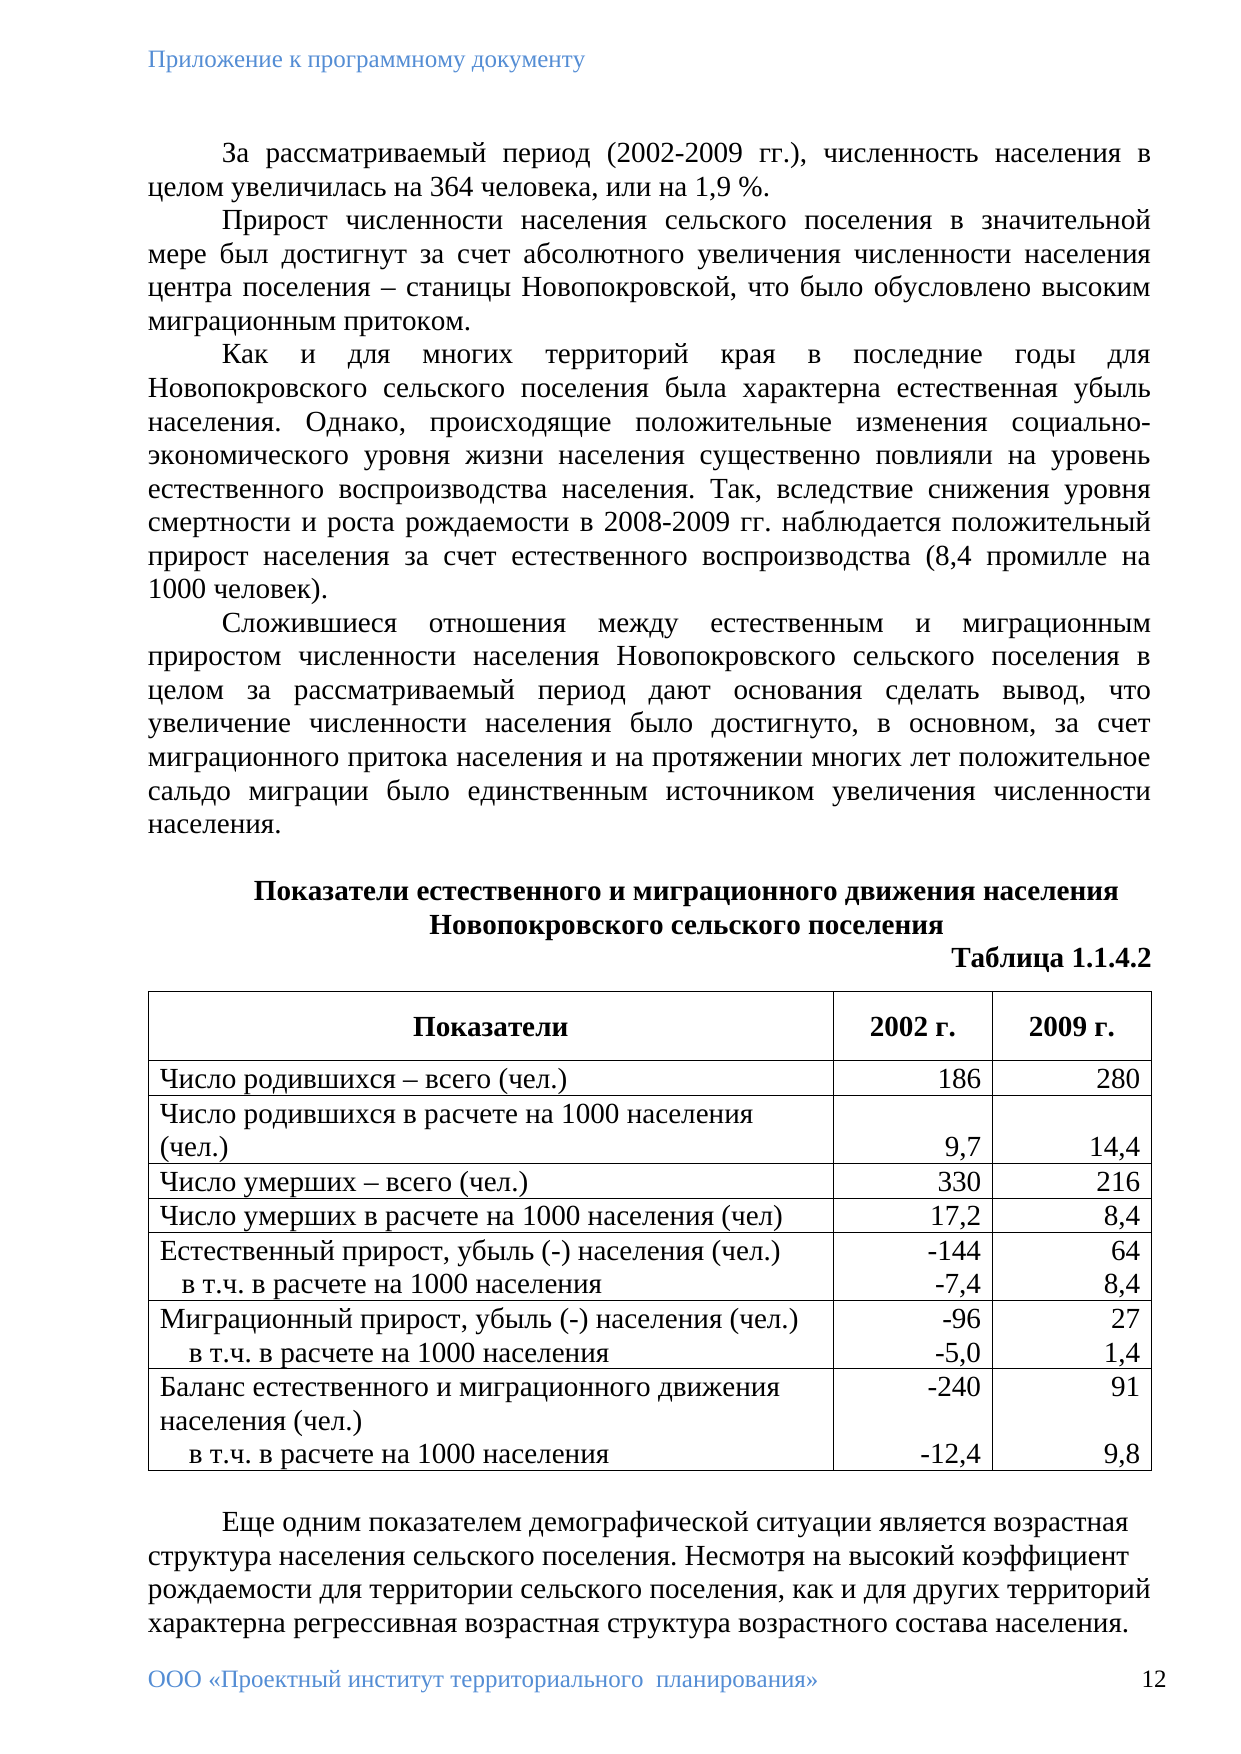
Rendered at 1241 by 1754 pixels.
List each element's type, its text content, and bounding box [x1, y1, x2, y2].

text Новопокровского сельского поселения [148, 907, 1152, 940]
table_cell Число родившихся – всего (чел.) [149, 1061, 833, 1095]
text Показатели естественного и миграционного движения населения [148, 873, 1152, 907]
table_cell 64 8,4 [993, 1233, 1151, 1300]
table_cell 216 [993, 1164, 1151, 1197]
table_cell Число умерших в расчете на 1000 населения (чел) [149, 1199, 833, 1232]
text Сложившиеся отношения между естественным и миграционным приростом численности населения Новопокровского сельского поселения в целом за рассматриваемый период дают основания сделать вывод, что увеличение численности населения было достигнуто, в основном, за счет миграционного притока населения и на протяжении многих лет положительное сальдо миграции было единственным источником увеличения численности населения. [148, 605, 1152, 840]
table_cell Число родившихся в расчете на 1000 населения (чел.) [149, 1096, 833, 1163]
text Как и для многих территорий края в последние годы для Новопокровского сельского поселения была характерна естественная убыль населения. Однако, происходящие положительные изменения социально-экономического уровня жизни населения существенно повлияли на уровень естественного воспроизводства населения. Так, вследствие снижения уровня смертности и роста рождаемости в 2008-2009 гг. наблюдается положительный прирост населения за счет естественного воспроизводства (8,4 промилле на 1000 человек). [148, 337, 1152, 605]
table_cell Число умерших – всего (чел.) [149, 1164, 833, 1197]
table_cell 14,4 [993, 1096, 1151, 1163]
table_cell -240 -12,4 [834, 1369, 992, 1470]
table_cell 186 [834, 1061, 992, 1095]
table_cell 17,2 [834, 1199, 992, 1232]
text Еще одним показателем демографической ситуации является возрастная структура населения сельского поселения. Несмотря на высокий коэффициент рождаемости для территории сельского поселения, как и для других территорий характерна регрессивная возрастная структура возрастного состава населения. [148, 1504, 1152, 1639]
table_cell 8,4 [993, 1199, 1151, 1232]
text Таблица 1.1.4.2 [148, 940, 1152, 974]
table_cell Миграционный прирост, убыль (-) населения (чел.) в т.ч. в расчете на 1000 населения [149, 1301, 833, 1368]
table_cell -144 -7,4 [834, 1233, 992, 1300]
table_header . [834, 992, 992, 1060]
table_cell Естественный прирост, убыль (-) населения (чел.) в т.ч. в расчете на 1000 населения [149, 1233, 833, 1300]
table_cell 9,7 [834, 1096, 992, 1163]
table_header . [993, 992, 1151, 1060]
table_cell 330 [834, 1164, 992, 1197]
table_cell 91 9,8 [993, 1369, 1151, 1470]
table_cell 280 [993, 1061, 1151, 1095]
table_cell Баланс естественного и миграционного движения населения (чел.) в т.ч. в расчете на 1000 населения [149, 1369, 833, 1470]
text Прирост численности населения сельского поселения в значительной мере был достигнут за счет абсолютного увеличения численности населения центра поселения – станицы Новопокровской, что было обусловлено высоким миграционным притоком. [148, 202, 1152, 337]
text За рассматриваемый период (2002-2009 гг.), численность населения в целом увеличилась на 364 человека, или на 1,9 %. [148, 135, 1152, 202]
table_cell 27 1,4 [993, 1301, 1151, 1368]
table_cell -96 -5,0 [834, 1301, 992, 1368]
table_header Показатели [149, 992, 833, 1060]
